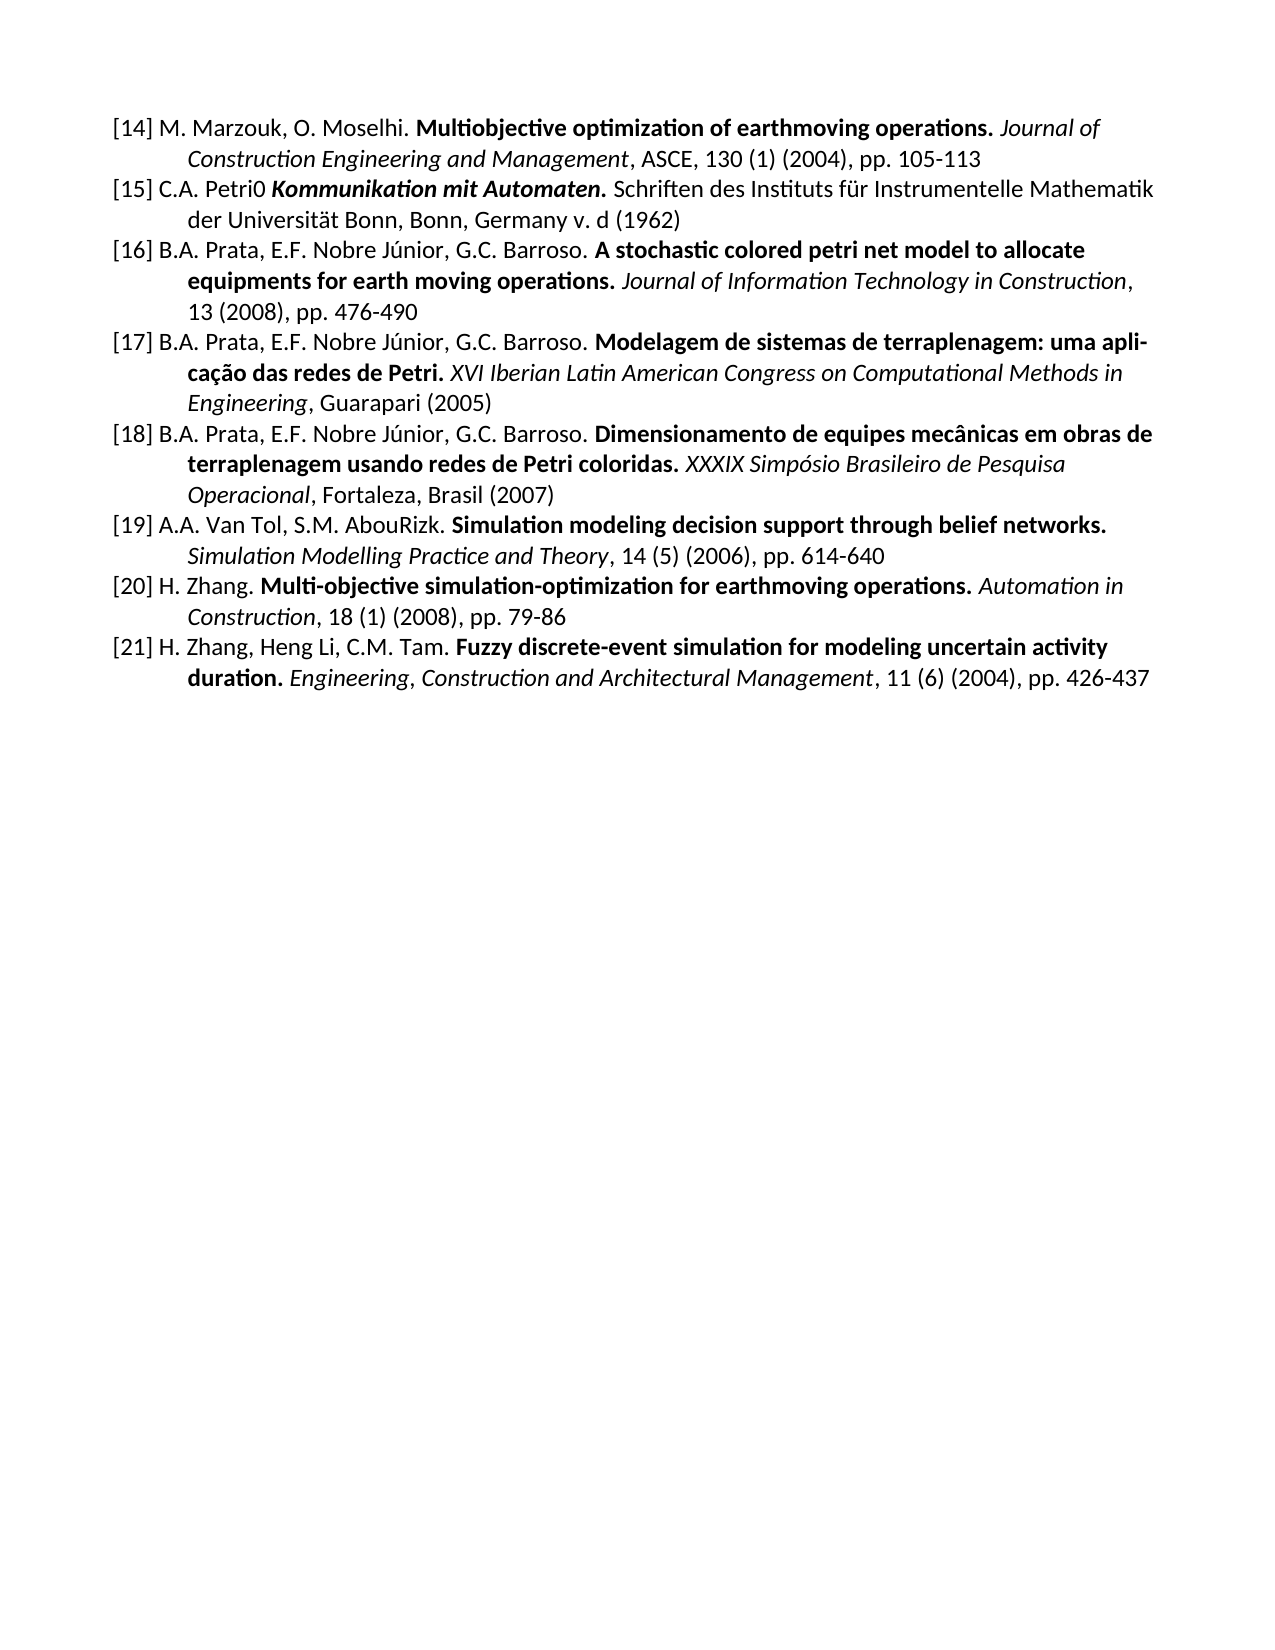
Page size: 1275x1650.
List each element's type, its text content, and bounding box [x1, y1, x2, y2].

text [16] B.A. Prata, E.F. Nobre Júnior, G.C. Barroso. A stochastic colored petri net model to allocate equipments for earth moving operations. Journal of Information Technology in Construction, 13 (2008), pp. 476-490 [112, 234, 1162, 326]
text [15] C.A. Petri0 Kommunikation mit Automaten. Schriften des Instituts für Instrumentelle Mathematik der Universität Bonn, Bonn, Germany v. d (1962) [112, 173, 1162, 234]
text [17] B.A. Prata, E.F. Nobre Júnior, G.C. Barroso. Modelagem de sistemas de terraplenagem: uma apli-cação das redes de Petri. XVI Iberian Latin American Congress on Computational Methods in Engineering, Guarapari (2005) [112, 326, 1162, 418]
text [18] B.A. Prata, E.F. Nobre Júnior, G.C. Barroso. Dimensionamento de equipes mecânicas em obras de terraplenagem usando redes de Petri coloridas. XXXIX Simpósio Brasileiro de Pesquisa Operacional, Fortaleza, Brasil (2007) [112, 418, 1162, 509]
text [14] M. Marzouk, O. Moselhi. Multiobjective optimization of earthmoving operations. Journal of Construction Engineering and Management, ASCE, 130 (1) (2004), pp. 105-113 [112, 112, 1162, 173]
text [21] H. Zhang, Heng Li, C.M. Tam. Fuzzy discrete-event simulation for modeling uncertain activity duration. Engineering, Construction and Architectural Management, 11 (6) (2004), pp. 426-437 [112, 631, 1162, 692]
text [19] A.A. Van Tol, S.M. AbouRizk. Simulation modeling decision support through belief networks. Simulation Modelling Practice and Theory, 14 (5) (2006), pp. 614-640 [112, 509, 1162, 570]
text [20] H. Zhang. Multi-objective simulation-optimization for earthmoving operations. Automation in Construction, 18 (1) (2008), pp. 79-86 [112, 570, 1162, 631]
